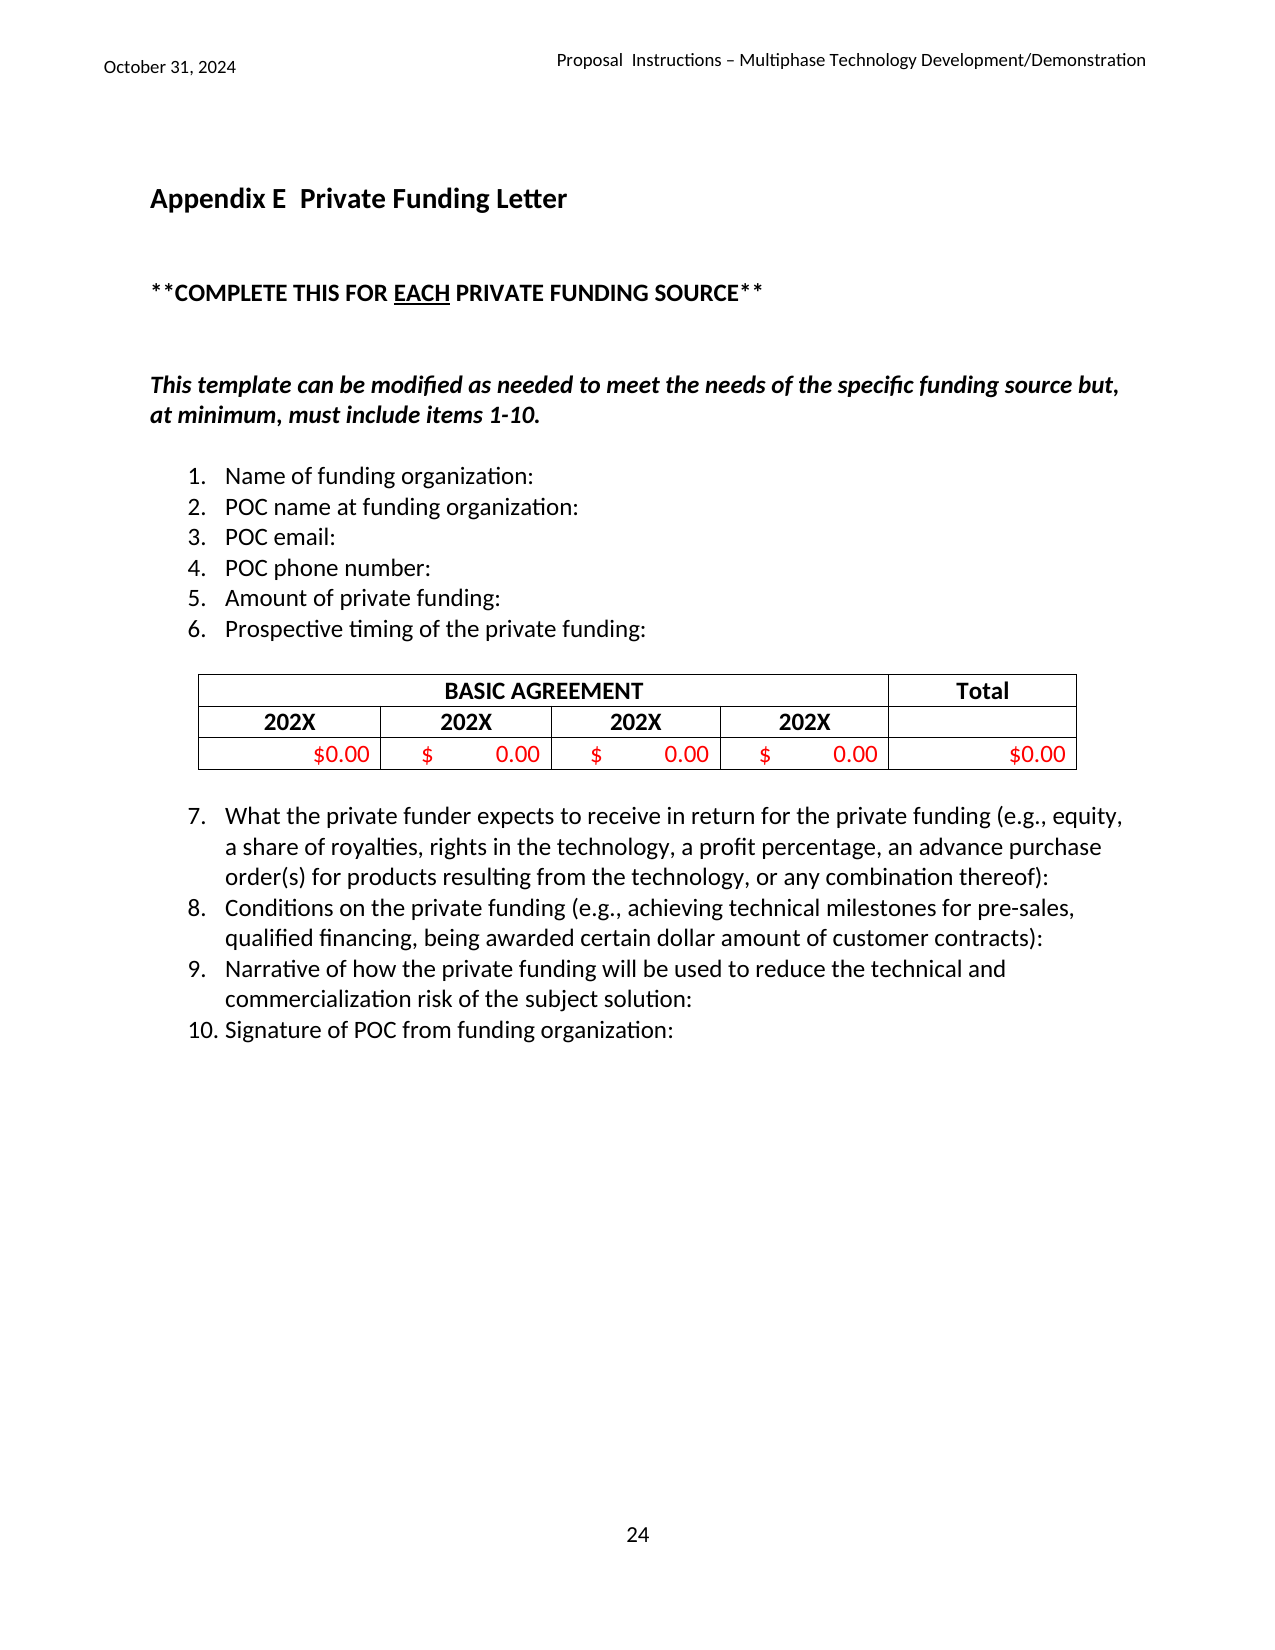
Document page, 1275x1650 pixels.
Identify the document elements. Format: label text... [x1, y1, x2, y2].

table_cell 202X [552, 707, 720, 737]
list Conditions on the private funding (e.g., achieving technical milestones for pre-sales, qualified financing, being awarded certain dollar amount of customer contracts): [187, 892, 1125, 953]
table_cell 202X [381, 707, 551, 737]
text Private Funding Letter [150, 181, 1125, 216]
list Narrative of how the private funding will be used to reduce the technical and commercialization risk of the subject solution: [187, 953, 1125, 1014]
list What the private funder expects to receive in return for the private funding (e.g., equity, a share of royalties, rights in the technology, a profit percentage, an advance purchase order(s) for products resulting from the technology, or any combination thereof): [187, 800, 1125, 892]
table_cell 202X [721, 707, 888, 737]
table_cell $0.00 [199, 738, 380, 769]
table_cell $ 0.00 [381, 738, 551, 769]
table_header Total [889, 675, 1076, 706]
text **COMPLETE THIS FOR EACH PRIVATE FUNDING SOURCE** [150, 277, 1125, 308]
list Signature of POC from funding organization: [187, 1014, 1125, 1044]
table_cell $ 0.00 [721, 738, 888, 769]
text This template can be modified as needed to meet the needs of the specific funding source but, at minimum, must include items 1-10. [150, 369, 1125, 430]
table_header BASIC AGREEMENT [199, 675, 888, 706]
table_cell $0.00 [889, 738, 1076, 769]
list Name of funding organization: [187, 460, 1125, 491]
list POC phone number: [187, 552, 1125, 582]
table_cell $ 0.00 [552, 738, 720, 769]
list Prospective timing of the private funding: [187, 613, 1125, 643]
list POC name at funding organization: [187, 491, 1125, 521]
list POC email: [187, 521, 1125, 552]
list Amount of private funding: [187, 582, 1125, 613]
table_cell 202X [199, 707, 380, 737]
table_cell [889, 707, 1076, 737]
